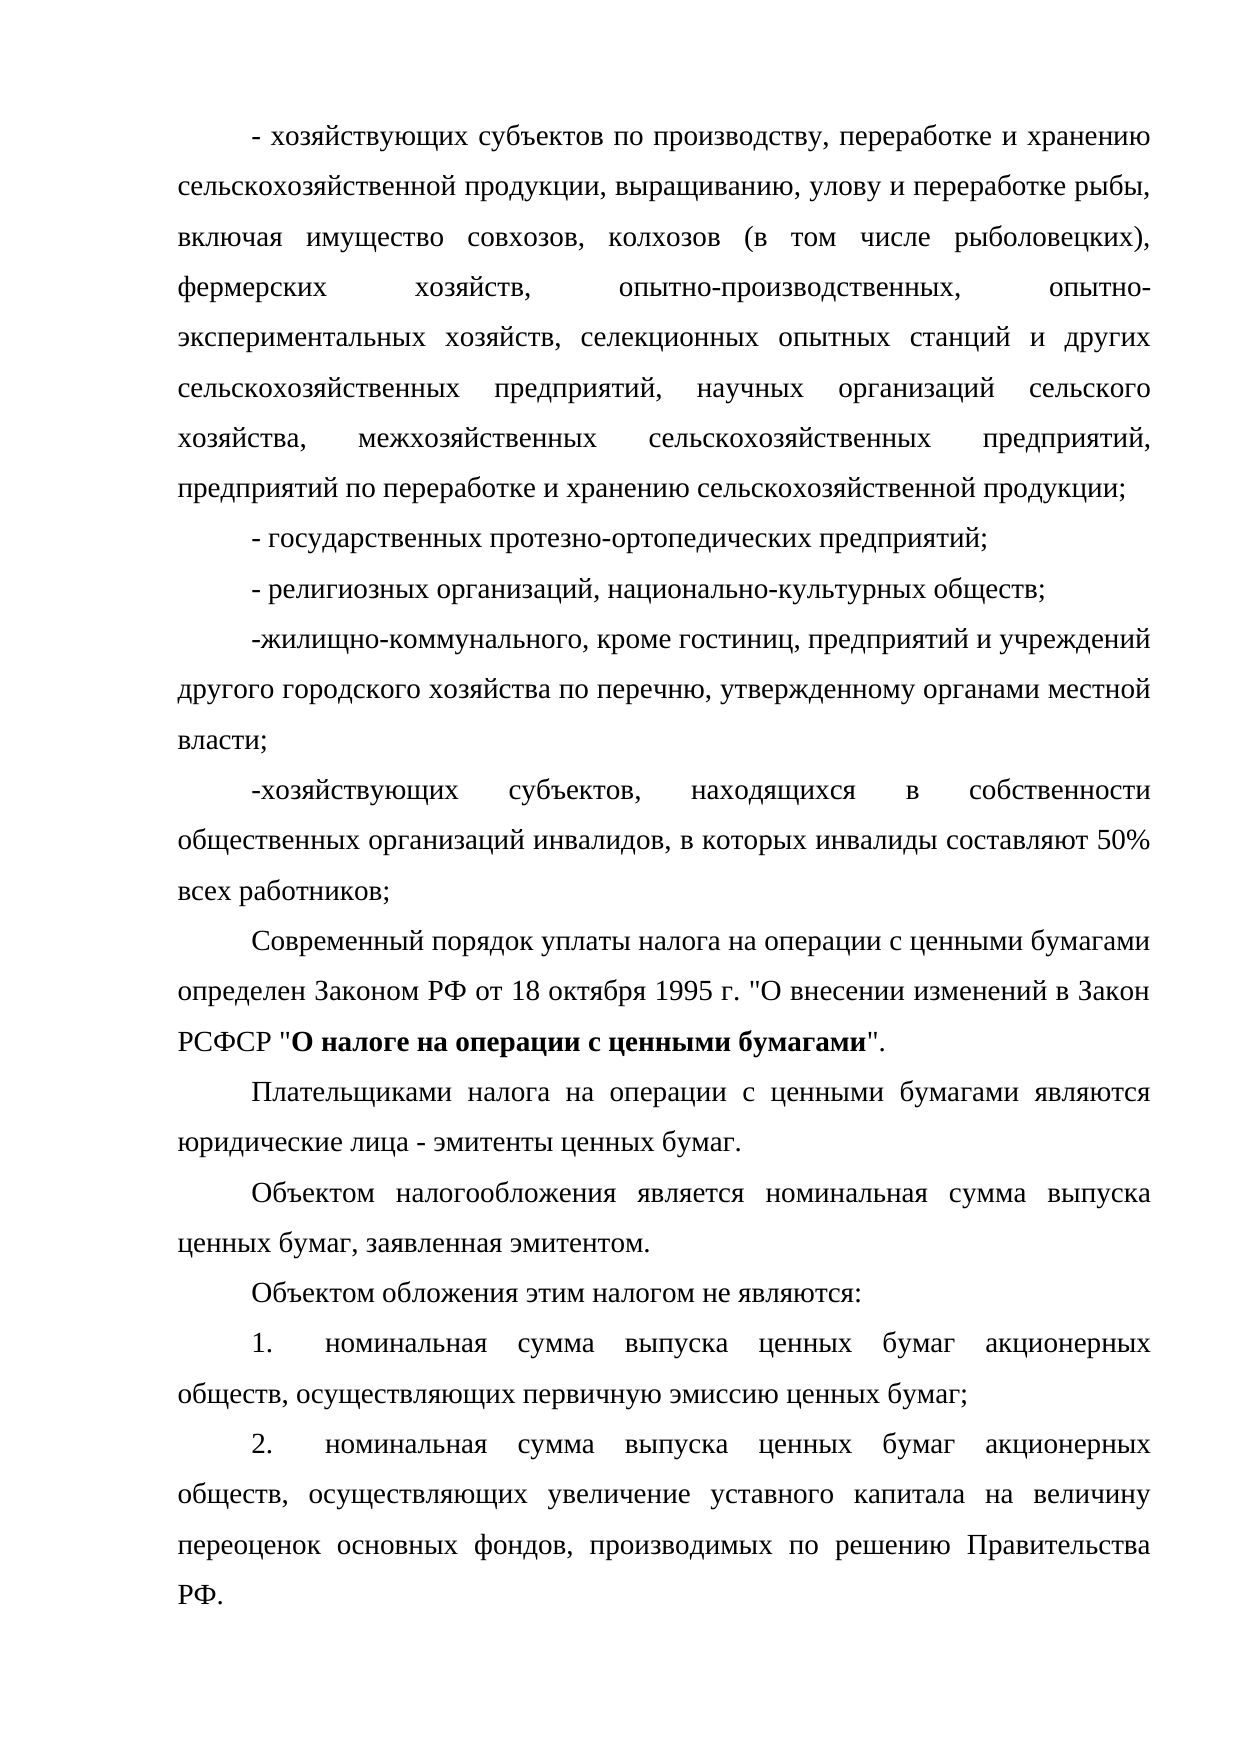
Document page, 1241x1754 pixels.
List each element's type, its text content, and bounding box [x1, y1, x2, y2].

text -хозяйствующих субъектов, находящихся в собственности общественных организаций инвалидов, в которых инвалиды составляют 50% всех работников; [177, 772, 1152, 906]
text Объектом обложения этим налогом не являются: [177, 1275, 1152, 1309]
list номинальная сумма выпуска ценных бумаг акционерных обществ, осуществляющих первичную эмиссию ценных бумаг; [177, 1326, 1152, 1409]
text Плательщиками налога на операции с ценными бумагами являются юридические лица - эмитенты ценных бумаг. [177, 1074, 1152, 1158]
list номинальная сумма выпуска ценных бумаг акционерных обществ, осуществляющих увеличение уставного капитала на величину переоценок основных фондов, производимых по решению Правительства РФ. [177, 1426, 1152, 1611]
text -жилищно-коммунального, кроме гостиниц, предприятий и учреждений другого городского хозяйства по перечню, утвержденному органами местной власти; [177, 621, 1152, 755]
text Объектом налогообложения является номинальная сумма выпуска ценных бумаг, заявленная эмитентом. [177, 1175, 1152, 1258]
text - хозяйствующих субъектов по производству, переработке и хранению сельскохозяйственной продукции, выращиванию, улову и переработке рыбы, включая имущество совхозов, колхозов (в том числе рыболовецких), фермерских хозяйств, опытно-производственных, опытно-экспериментальных хозяйств, селекционных опытных станций и других сельскохозяйственных предприятий, научных организаций сельского хозяйства, межхозяйственных сельскохозяйственных предприятий, предприятий по переработке и хранению сельскохозяйственной продукции; [177, 118, 1152, 504]
text - религиозных организаций, национально-культурных обществ; [177, 571, 1152, 604]
text Современный порядок уплаты налога на операции с ценными бумагами определен Законом РФ от 18 октября 1995 г. "О внесении изменений в Закон РСФСР "О налоге на операции с ценными бумагами". [177, 923, 1152, 1057]
text - государственных протезно-ортопедических предприятий; [177, 521, 1152, 554]
